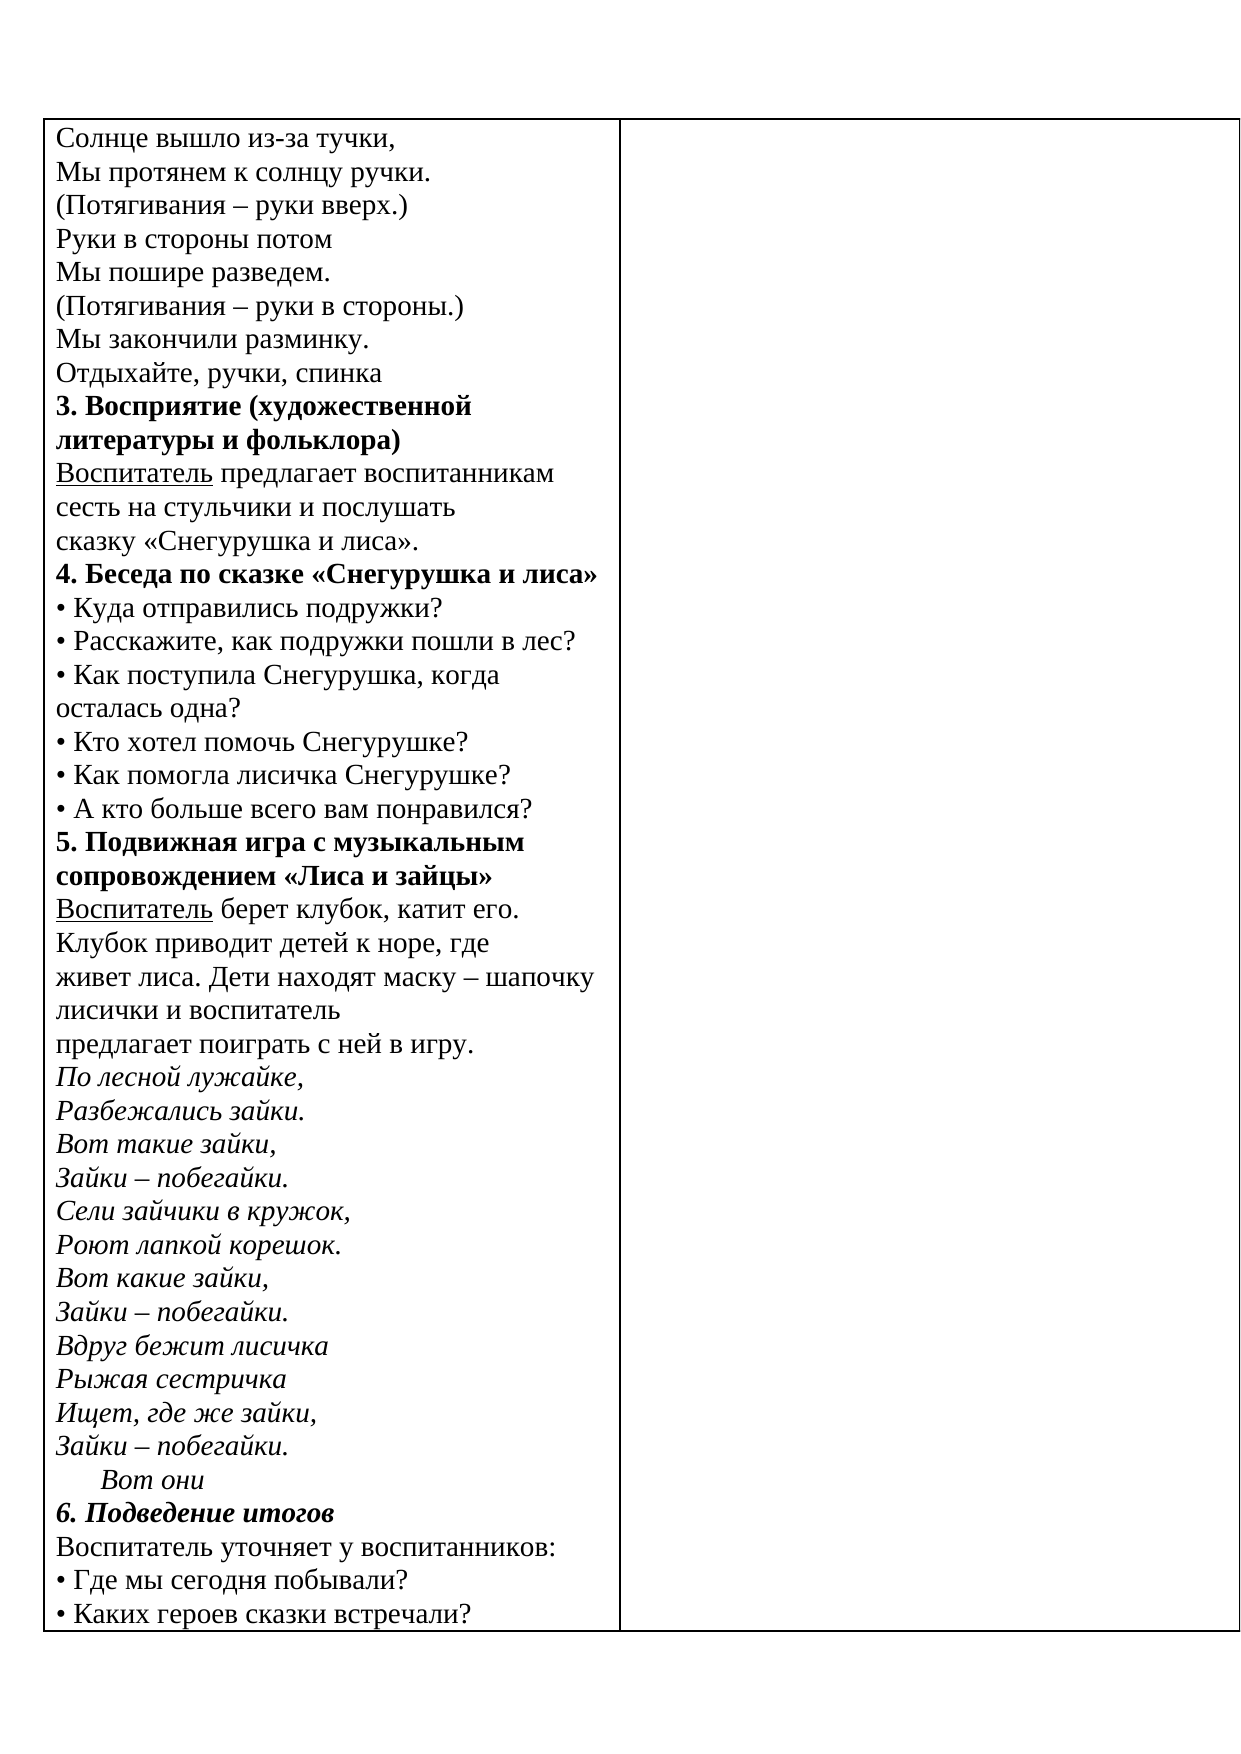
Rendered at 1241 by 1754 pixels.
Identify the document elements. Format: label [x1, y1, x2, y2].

table_cell [45, 120, 619, 1629]
table_cell [621, 120, 1239, 1629]
